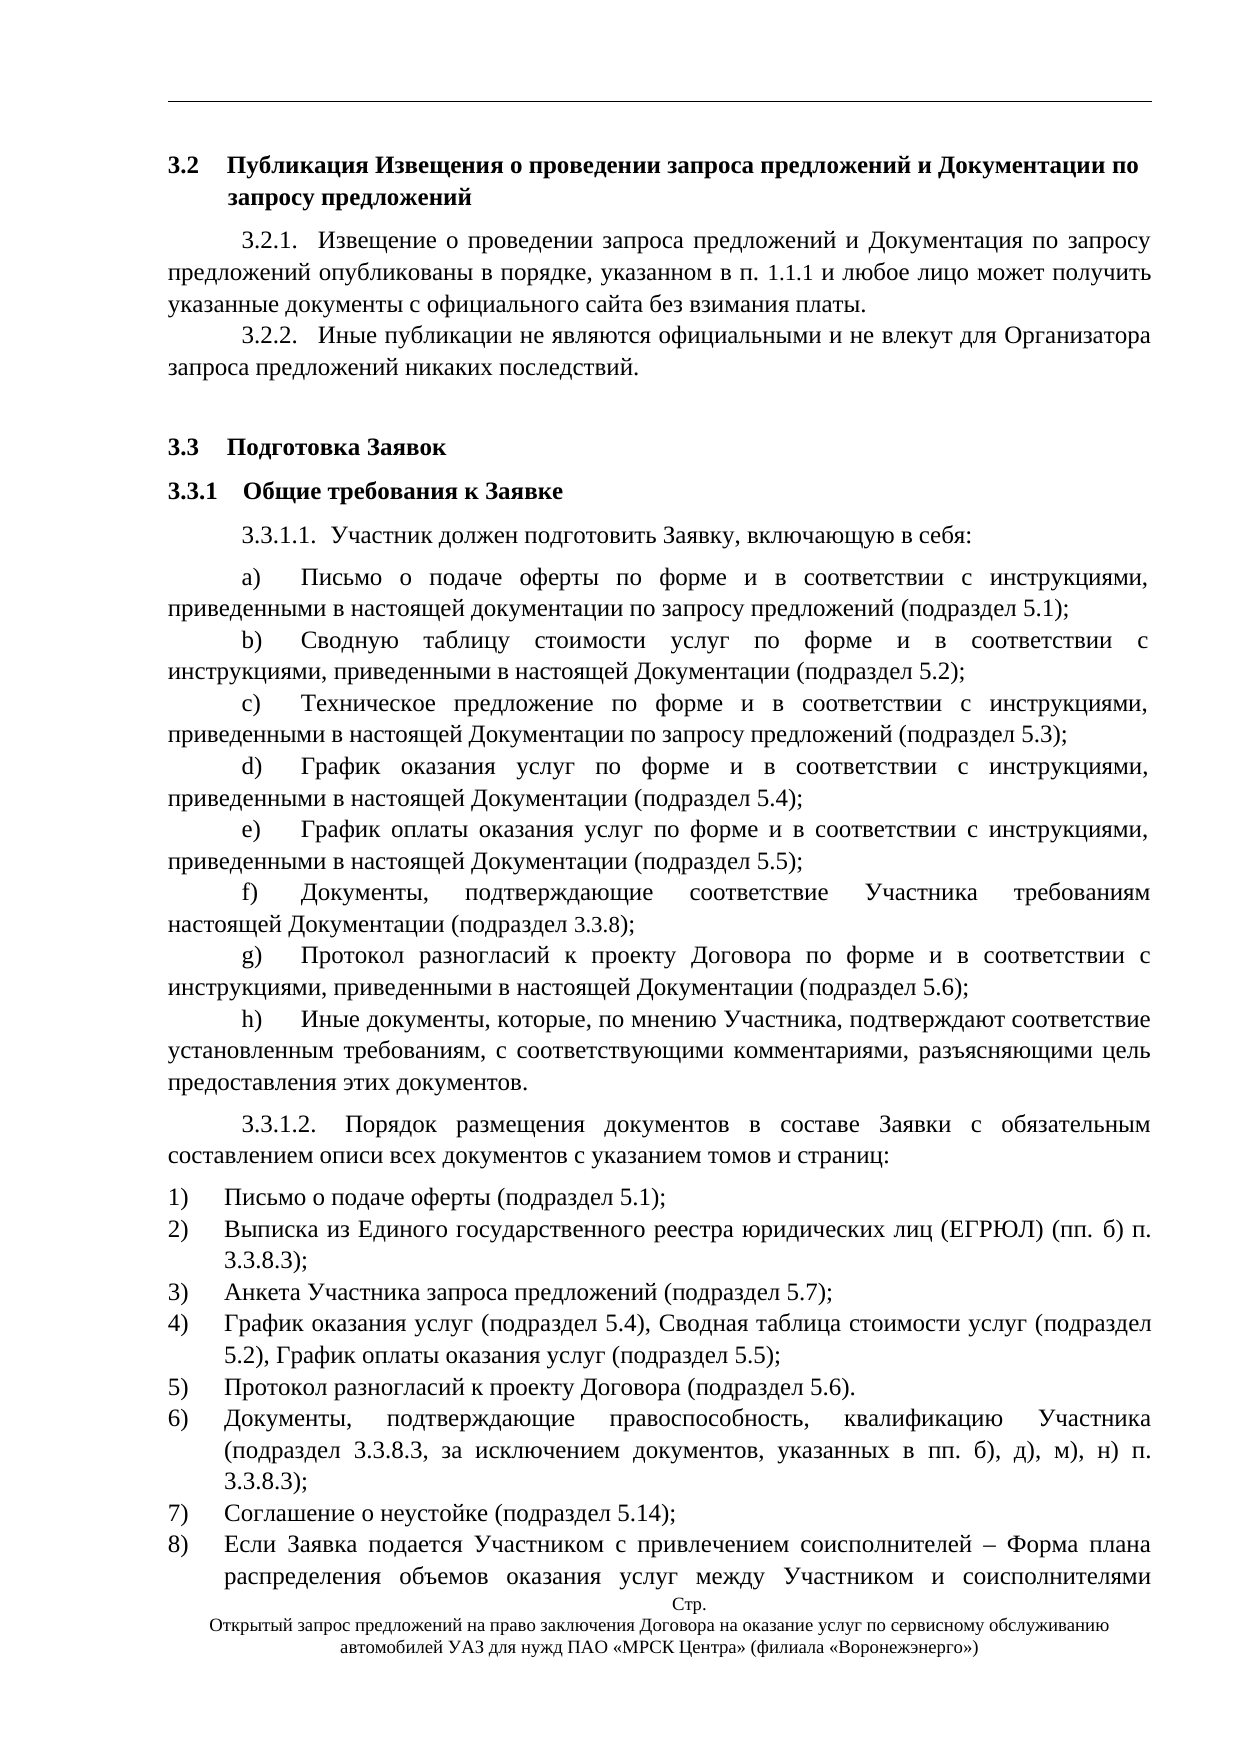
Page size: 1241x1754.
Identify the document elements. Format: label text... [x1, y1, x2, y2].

list Протокол разногласий к проекту Договора (подраздел 5.6). [168, 1372, 1152, 1400]
list Иные документы, которые, по мнению Участника, подтверждают соответствие установленным требованиям, с соответствующими комментариями, разъясняющими цель предоставления этих документов. [168, 1004, 1152, 1096]
list Протокол разногласий к проекту Договора по форме и в соответствии с инструкциями, приведенными в настоящей Документации (подраздел 5.6); [168, 941, 1151, 1001]
list Извещение о проведении запроса предложений и Документация по запросу предложений опубликованы в порядке, указанном в п. 1.1.1 и любое лицо может получить указанные документы с официального сайта без взимания платы. [168, 226, 1152, 317]
subtitle Публикация Извещения о проведении запроса предложений и Документации по запросу предложений [168, 150, 1152, 210]
subtitle Подготовка Заявок [168, 432, 1152, 460]
list Иные публикации не являются официальными и не влекут для Организатора запроса предложений никаких последствий. [168, 320, 1152, 381]
list График оказания услуг по форме и в соответствии с инструкциями, приведенными в настоящей Документации (подраздел 5.4); [168, 751, 1149, 811]
list Порядок размещения документов в составе Заявки с обязательным составлением описи всех документов с указанием томов и страниц: [168, 1109, 1152, 1169]
subtitle Общие требования к Заявке [168, 476, 1152, 504]
list Соглашение о неустойке (подраздел 5.14); [168, 1498, 1152, 1527]
list График оплаты оказания услуг по форме и в соответствии с инструкциями, приведенными в настоящей Документации (подраздел 5.5); [168, 814, 1149, 874]
list Сводную таблицу стоимости услуг по форме и в соответствии с инструкциями, приведенными в настоящей Документации (подраздел 5.2); [168, 625, 1148, 685]
list Письмо о подаче оферты (подраздел 5.1); [168, 1182, 1152, 1211]
list График оказания услуг (подраздел 5.4), Сводная таблица стоимости услуг (подраздел 5.2), График оплаты оказания услуг (подраздел 5.5); [168, 1308, 1152, 1369]
list Документы, подтверждающие соответствие Участника требованиям настоящей Документации (подраздел 3.3.8); [168, 877, 1151, 938]
list Выписка из Единого государственного реестра юридических лиц (ЕГРЮЛ) (пп. б) п. 3.3.8.3); [168, 1214, 1152, 1274]
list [168, 1529, 1152, 1590]
list Письмо о подаче оферты по форме и в соответствии с инструкциями, приведенными в настоящей документации по запросу предложений (подраздел 5.1); [168, 562, 1148, 622]
list Документы, подтверждающие правоспособность, квалификацию Участника (подраздел 3.3.8.3, за исключением документов, указанных в пп. б), д), м), н) п. 3.3.8.3); [168, 1403, 1152, 1495]
list Участник должен подготовить Заявку, включающую в себя: [168, 520, 1152, 548]
list Техническое предложение по форме и в соответствии с инструкциями, приведенными в настоящей Документации по запросу предложений (подраздел 5.3); [168, 688, 1148, 748]
list Анкета Участника запроса предложений (подраздел 5.7); [168, 1277, 1152, 1306]
